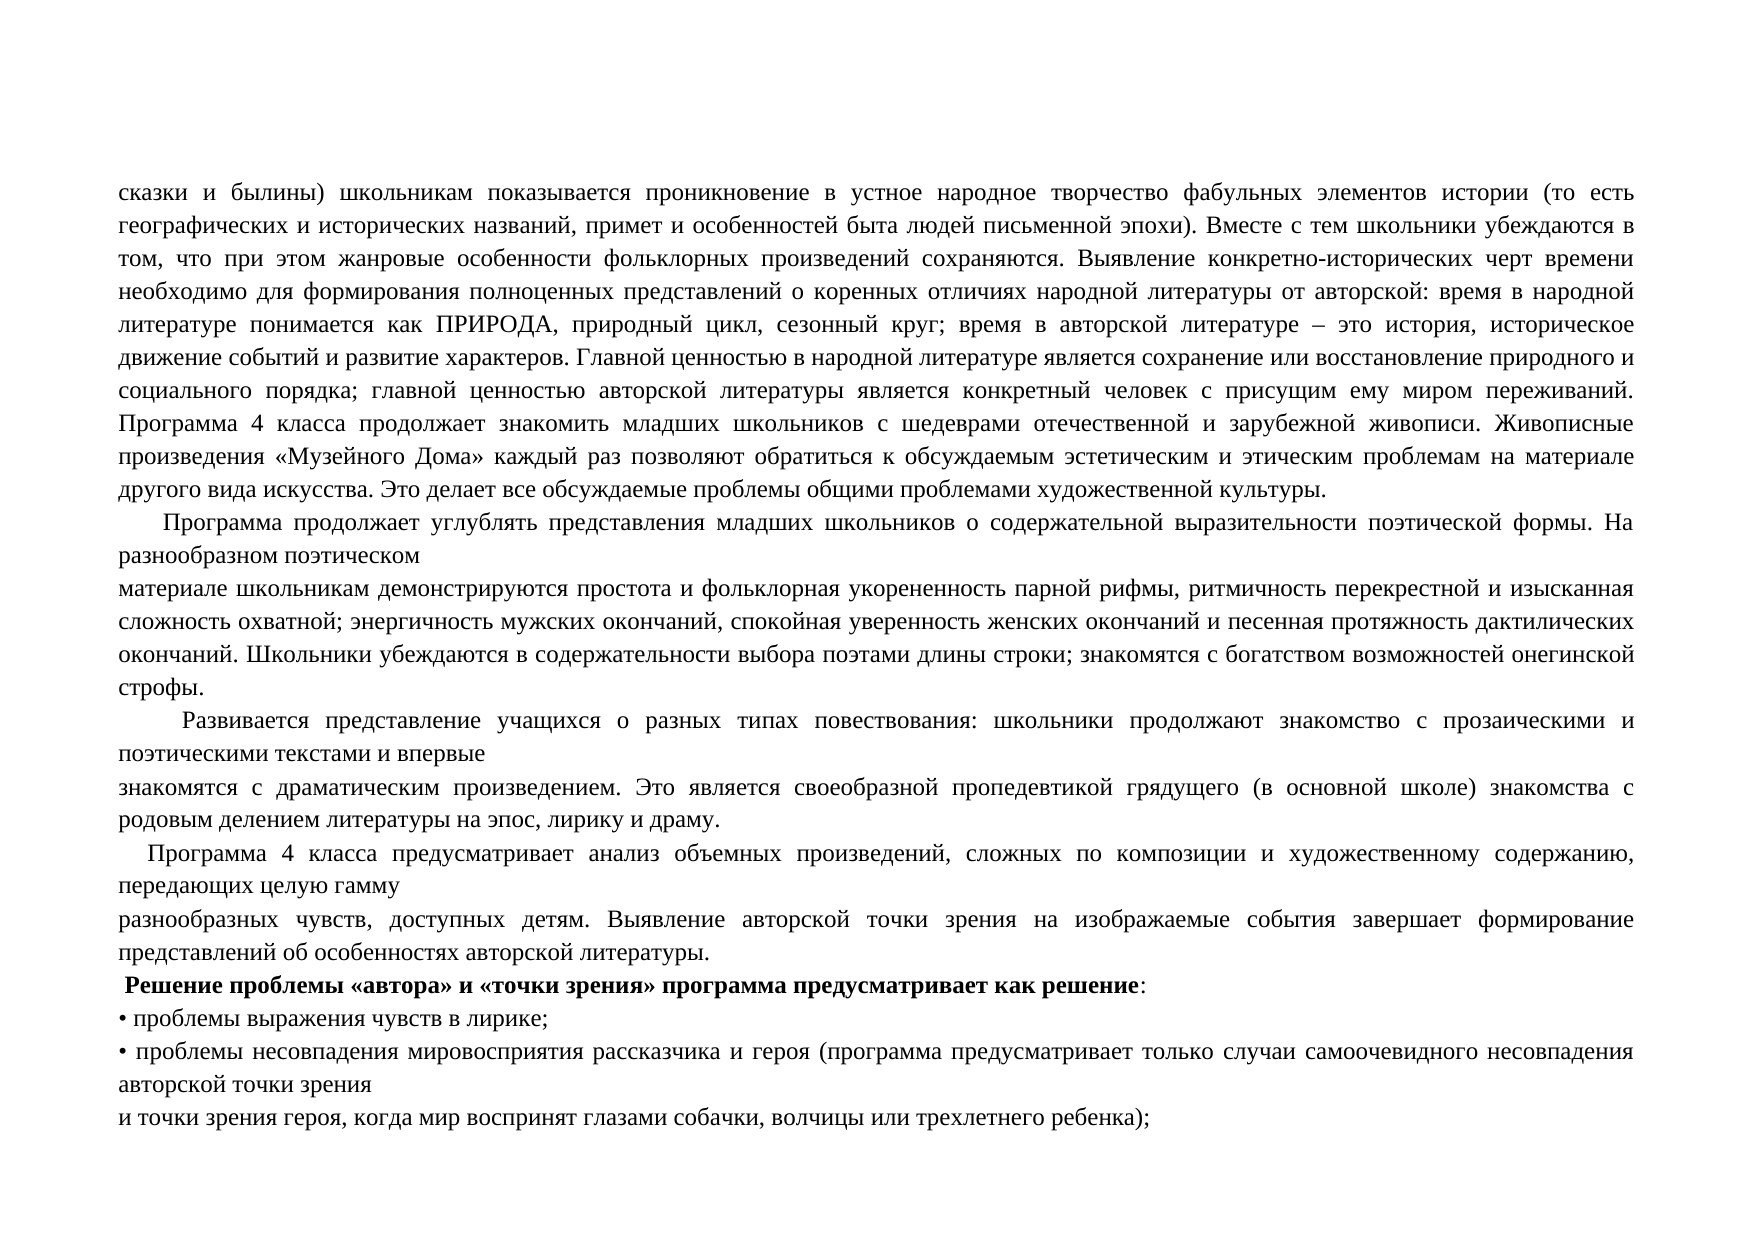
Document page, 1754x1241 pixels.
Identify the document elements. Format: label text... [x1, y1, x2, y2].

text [118, 177, 1636, 503]
text Развивается представление учащихся о разных типах повествования: школьники продолжают знакомство с прозаическими и поэтическими текстами и впервые [118, 706, 1636, 767]
text знакомятся с драматическим произведением. Это является своеобразной пропедевтикой грядущего (в основной школе) знакомства с родовым делением литературы на эпос, лирику и драму. [118, 772, 1636, 833]
text Решение проблемы «автора» и «точки зрения» программа предусматривает как решение: [118, 970, 1636, 998]
text материале школьникам демонстрируются простота и фольклорная укорененность парной рифмы, ритмичность перекрестной и изысканная сложность охватной; энергичность мужских окончаний, спокойная уверенность женских окончаний и песенная протяжность дактилических окончаний. Школьники убеждаются в содержательности выбора поэтами длины строки; знакомятся с богатством возможностей онегинской строфы. [118, 573, 1636, 701]
text Программа 4 класса предусматривает анализ объемных произведений, сложных по композиции и художественному содержанию, передающих целую гамму [118, 838, 1636, 899]
text разнообразных чувств, доступных детям. Выявление авторской точки зрения на изображаемые события завершает формирование представлений об особенностях авторской литературы. [118, 904, 1636, 965]
text • проблемы выражения чувств в лирике; [118, 1003, 1636, 1031]
text и точки зрения героя, когда мир воспринят глазами собачки, волчицы или трехлетнего ребенка); [118, 1102, 1636, 1131]
text • проблемы несовпадения мировосприятия рассказчика и героя (программа предусматривает только случаи самоочевидного несовпадения авторской точки зрения [118, 1036, 1636, 1097]
text Программа продолжает углублять представления младших школьников о содержательной выразительности поэтической формы. На разнообразном поэтическом [118, 507, 1636, 569]
